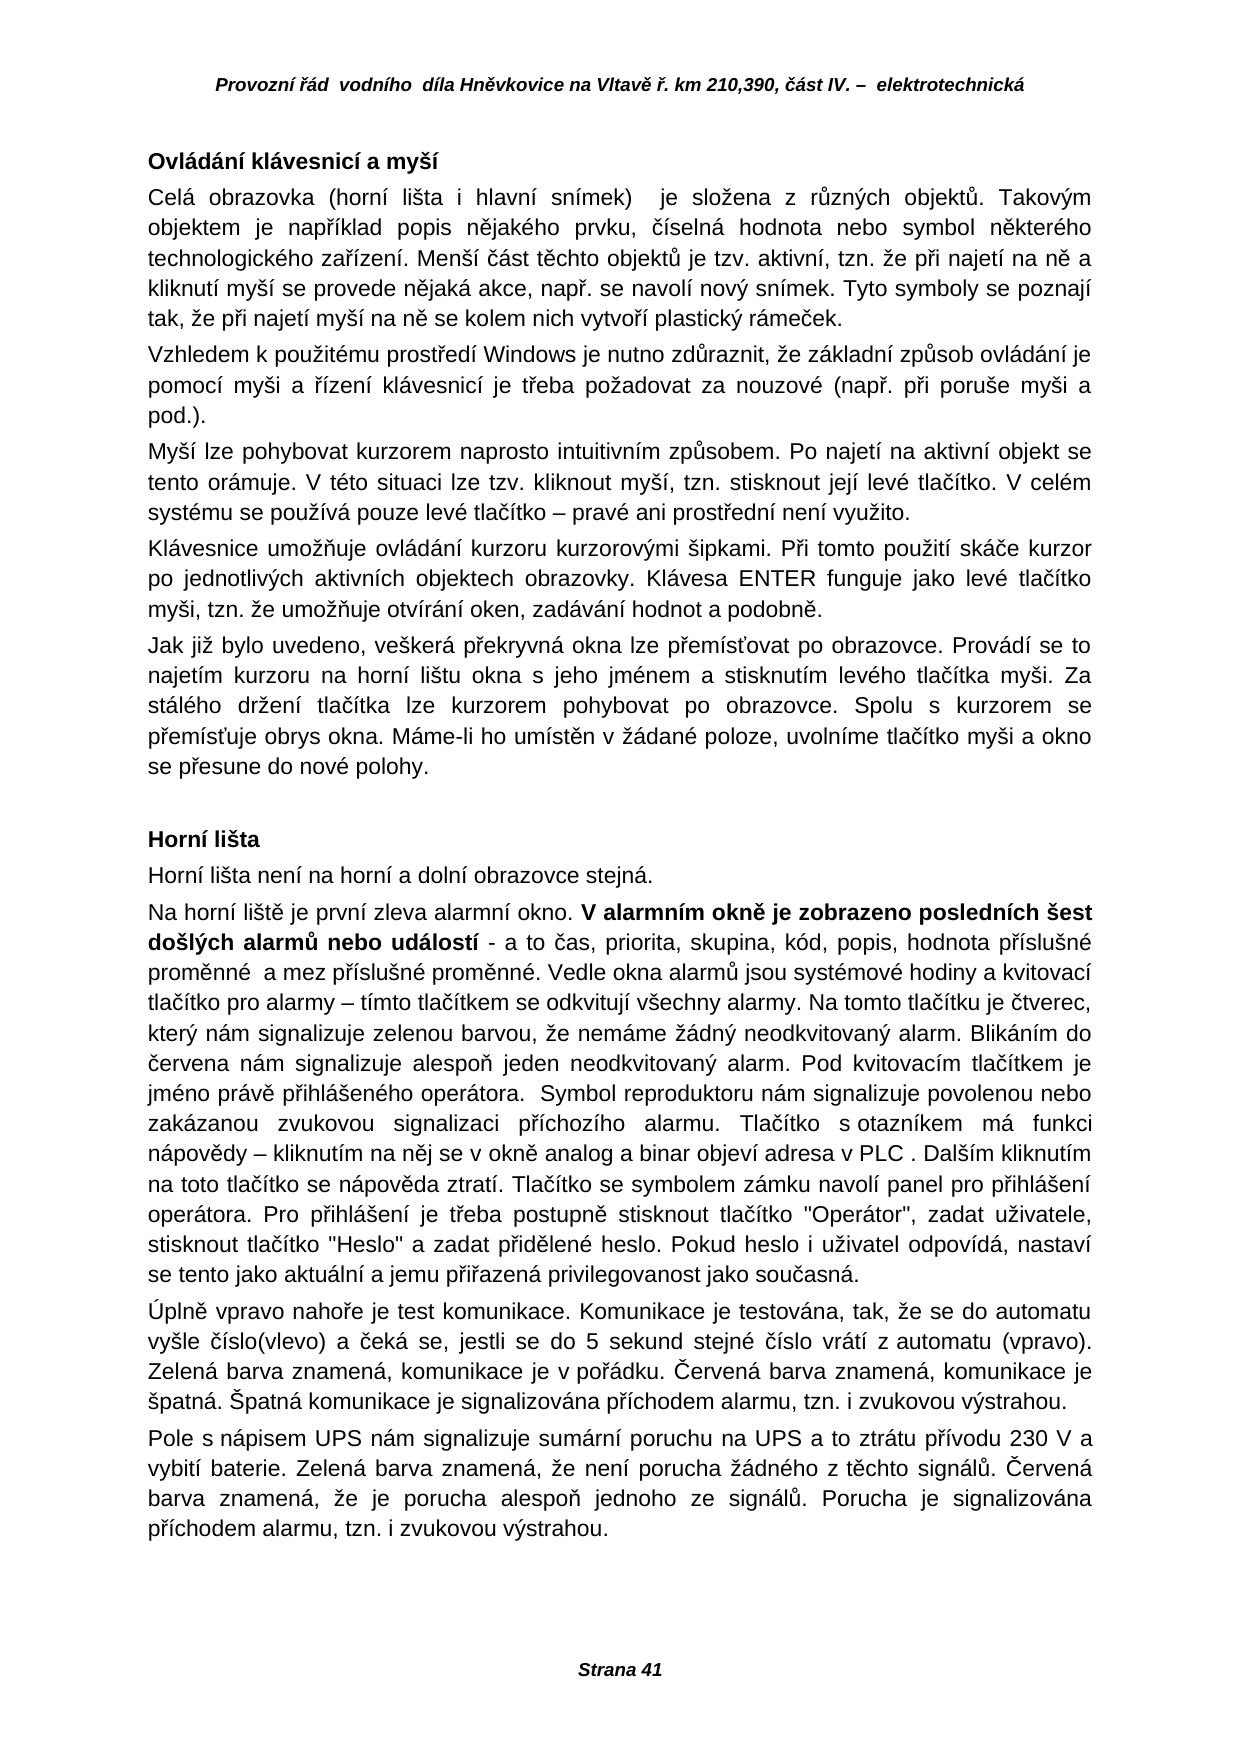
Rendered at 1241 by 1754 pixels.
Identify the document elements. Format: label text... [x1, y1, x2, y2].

text Celá obrazovka (horní lišta i hlavní snímek) je složena z různých objektů. Takovým objektem je například popis nějakého prvku, číselná hodnota nebo symbol některého technologického zařízení. Menší část těchto objektů je tzv. aktivní, tzn. že při najetí na ně a kliknutí myší se provede nějaká akce, např. se navolí nový snímek. Tyto symboly se poznají tak, že při najetí myší na ně se kolem nich vytvoří plastický rámeček. [148, 184, 1092, 331]
text Pole s nápisem UPS nám signalizuje sumární poruchu na UPS a to ztrátu přívodu 230 V a vybití baterie. Zelená barva znamená, že není porucha žádného z těchto signálů. Červená barva znamená, že je porucha alespoň jednoho ze signálů. Porucha je signalizována příchodem alarmu, tzn. i zvukovou výstrahou. [148, 1425, 1092, 1542]
text Horní lišta [148, 826, 1092, 852]
text Vzhledem k použitému prostředí Windows je nutno zdůraznit, že základní způsob ovládání je pomocí myši a řízení klávesnicí je třeba požadovat za nouzové (např. při poruše myši a pod.). [148, 341, 1092, 428]
text Myší lze pohybovat kurzorem naprosto intuitivním způsobem. Po najetí na aktivní objekt se tento orámuje. V této situaci lze tzv. kliknout myší, tzn. stisknout její levé tlačítko. V celém systému se používá pouze levé tlačítko – pravé ani prostřední není využito. [148, 438, 1092, 525]
text Horní lišta není na horní a dolní obrazovce stejná. [148, 862, 1092, 889]
text Jak již bylo uvedeno, veškerá překryvná okna lze přemísťovat po obrazovce. Provádí se to najetím kurzoru na horní lištu okna s jeho jménem a stisknutím levého tlačítka myši. Za stálého držení tlačítka lze kurzorem pohybovat po obrazovce. Spolu s kurzorem se přemísťuje obrys okna. Máme-li ho umístěn v žádané poloze, uvolníme tlačítko myši a okno se přesune do nové polohy. [148, 632, 1092, 779]
text Na horní liště je první zleva alarmní okno. V alarmním okně je zobrazeno posledních šest došlých alarmů nebo událostí - a to čas, priorita, skupina, kód, popis, hodnota příslušné proměnné a mez příslušné proměnné. Vedle okna alarmů jsou systémové hodiny a kvitovací tlačítko pro alarmy – tímto tlačítkem se odkvitují všechny alarmy. Na tomto tlačítku je čtverec, který nám signalizuje zelenou barvou, že nemáme žádný neodkvitovaný alarm. Blikáním do červena nám signalizuje alespoň jeden neodkvitovaný alarm. Pod kvitovacím tlačítkem je jméno právě přihlášeného operátora. Symbol reproduktoru nám signalizuje povolenou nebo zakázanou zvukovou signalizaci příchozího alarmu. Tlačítko s otazníkem má funkci nápovědy – kliknutím na něj se v okně analog a binar objeví adresa v PLC . Dalším kliknutím na toto tlačítko se nápověda ztratí. Tlačítko se symbolem zámku navolí panel pro přihlášení operátora. Pro přihlášení je třeba postupně stisknout tlačítko "Operátor", zadat uživatele, stisknout tlačítko "Heslo" a zadat přidělené heslo. Pokud heslo i uživatel odpovídá, nastaví se tento jako aktuální a jemu přiřazená privilegovanost jako současná. [148, 899, 1092, 1288]
text Klávesnice umožňuje ovládání kurzoru kurzorovými šipkami. Při tomto použití skáče kurzor po jednotlivých aktivních objektech obrazovky. Klávesa ENTER funguje jako levé tlačítko myši, tzn. že umožňuje otvírání oken, zadávání hodnot a podobně. [148, 535, 1092, 622]
text Úplně vpravo nahoře je test komunikace. Komunikace je testována, tak, že se do automatu vyšle číslo(vlevo) a čeká se, jestli se do 5 sekund stejné číslo vrátí z automatu (vpravo). Zelená barva znamená, komunikace je v pořádku. Červená barva znamená, komunikace je špatná. Špatná komunikace je signalizována příchodem alarmu, tzn. i zvukovou výstrahou. [148, 1298, 1092, 1415]
text Ovládání klávesnicí a myší [148, 148, 1092, 174]
